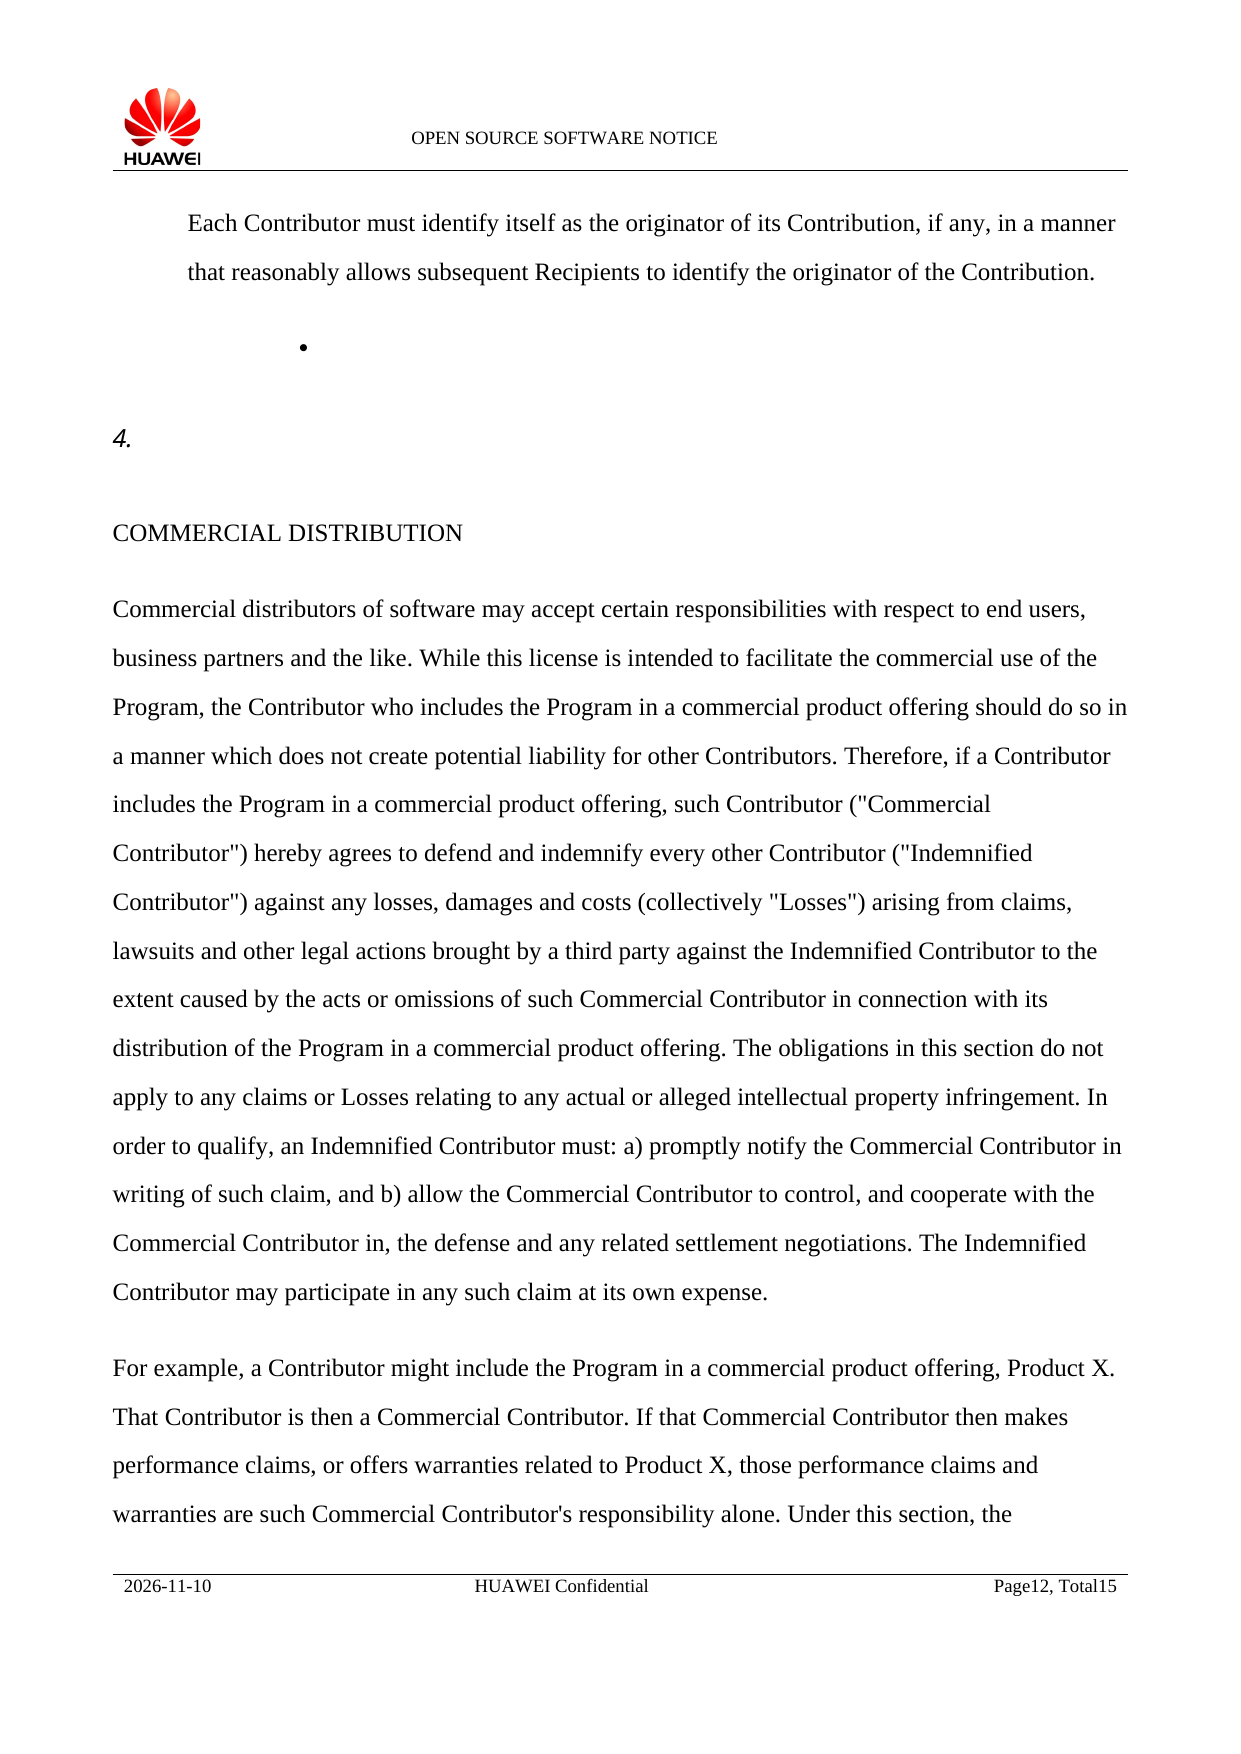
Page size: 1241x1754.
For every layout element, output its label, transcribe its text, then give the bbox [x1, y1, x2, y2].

text 4. [112, 405, 1128, 470]
text Each Contributor must identify itself as the originator of its Contribution, if any, in a manner that reasonably allows subsequent Recipients to identify the originator of the Contribution. [187, 206, 1128, 288]
picture [124, 88, 201, 165]
text Commercial distributors of software may accept certain responsibilities with respect to end users, business partners and the like. While this license is intended to facilitate the commercial use of the Program, the Contributor who includes the Program in a commercial product offering should do so in a manner which does not create potential liability for other Contributors. Therefore, if a Contributor includes the Program in a commercial product offering, such Contributor ("Commercial Contributor") hereby agrees to defend and indemnify every other Contributor ("Indemnified Contributor") against any losses, damages and costs (collectively "Losses") arising from claims, lawsuits and other legal actions brought by a third party against the Indemnified Contributor to the extent caused by the acts or omissions of such Commercial Contributor in connection with its distribution of the Program in a commercial product offering. The obligations in this section do not apply to any claims or Losses relating to any actual or alleged intellectual property infringement. In order to qualify, an Indemnified Contributor must: a) promptly notify the Commercial Contributor in writing of such claim, and b) allow the Commercial Contributor to control, and cooperate with the Commercial Contributor in, the defense and any related settlement negotiations. The Indemnified Contributor may participate in any such claim at its own expense. [112, 593, 1128, 1308]
text COMMERCIAL DISTRIBUTION [112, 517, 1128, 549]
